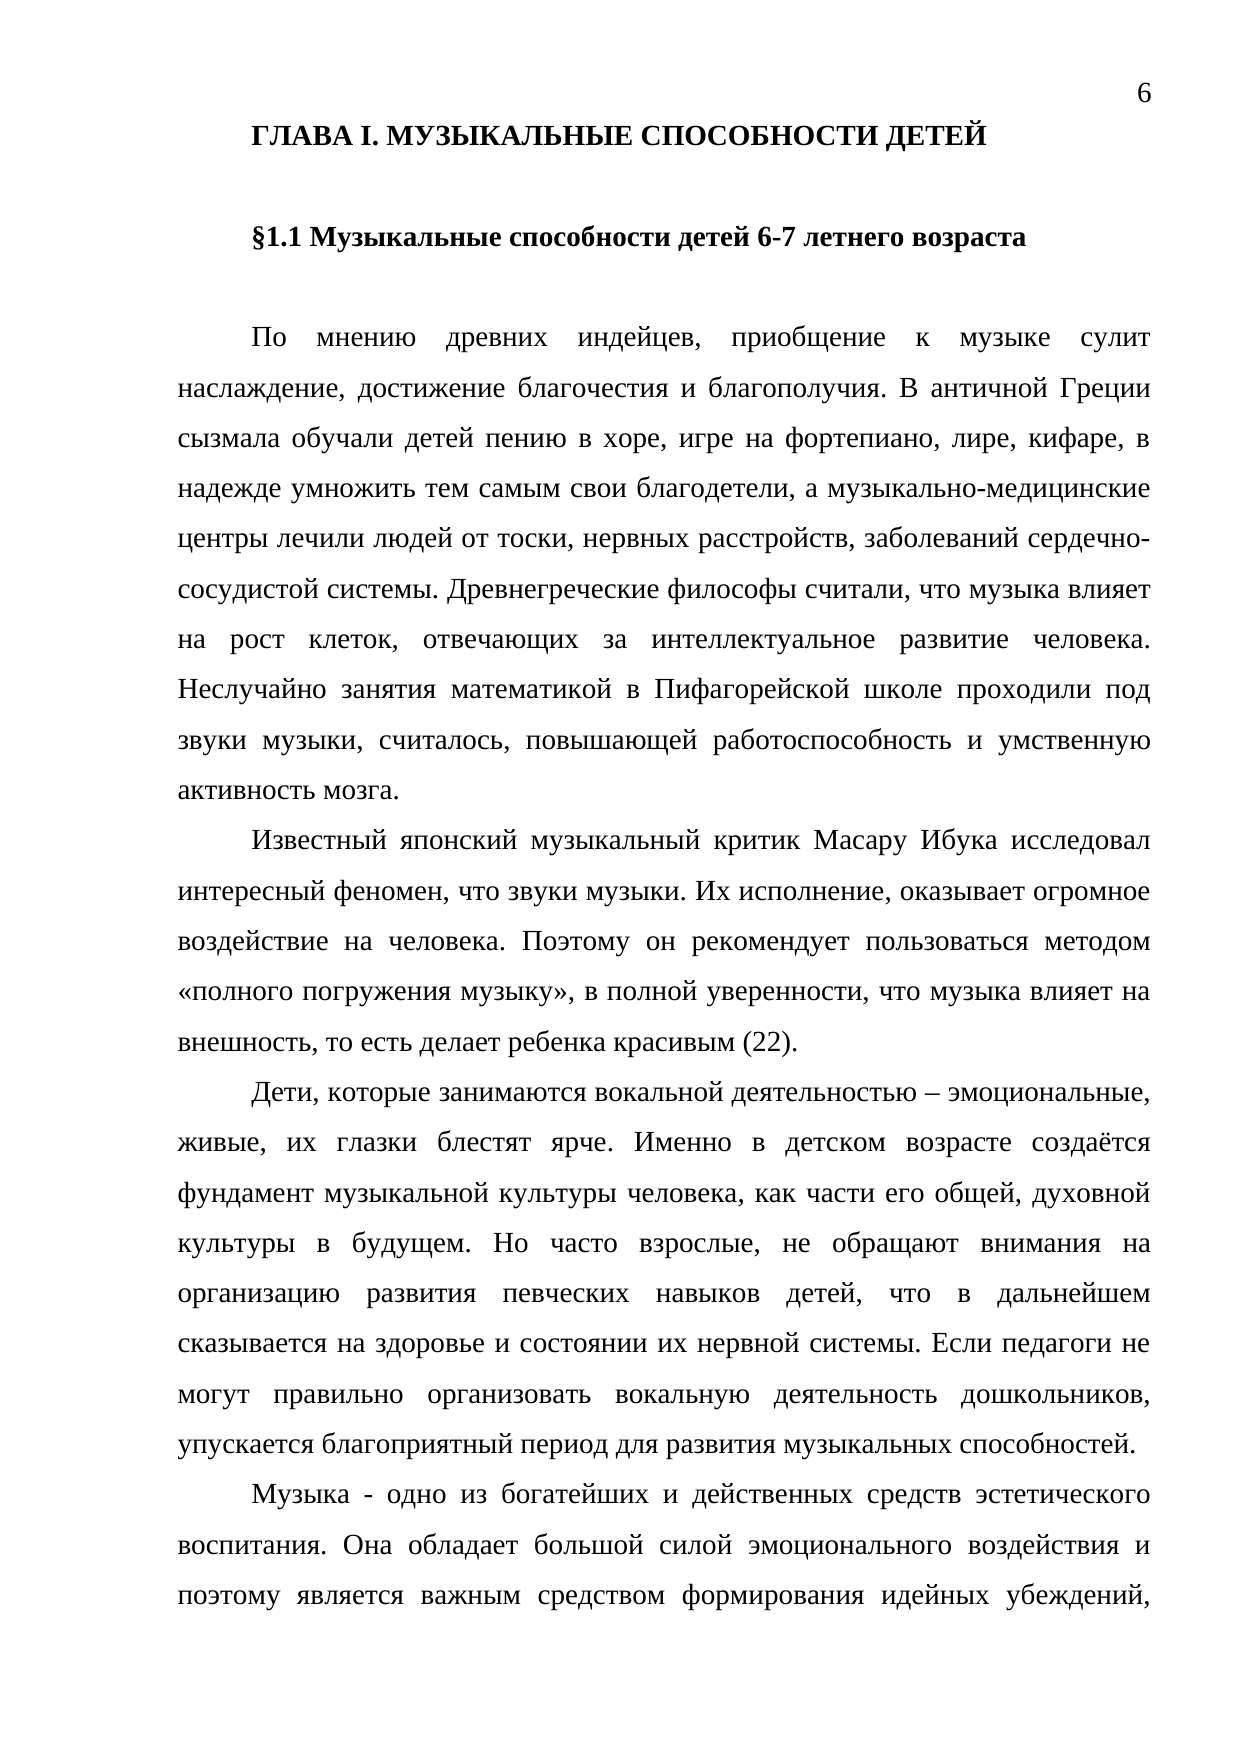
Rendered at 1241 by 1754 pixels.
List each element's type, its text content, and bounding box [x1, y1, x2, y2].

text Известный японский музыкальный критик Масару Ибука исследовал интересный феномен, что звуки музыки. Их исполнение, оказывает огромное воздействие на человека. Поэтому он рекомендует пользоваться методом «полного погружения музыку», в полной уверенности, что музыка влияет на внешность, то есть делает ребенка красивым (22). [177, 822, 1152, 1057]
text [177, 1477, 1152, 1611]
text По мнению древних индейцев, приобщение к музыке сулит наслаждение, достижение благочестия и благополучия. В античной Греции сызмала обучали детей пению в хоре, игре на фортепиано, лире, кифаре, в надежде умножить тем самым свои благодетели, а музыкально-медицинские центры лечили людей от тоски, нервных расстройств, заболеваний сердечно-сосудистой системы. Древнегреческие философы считали, что музыка влияет на рост клеток, отвечающих за интеллектуальное развитие человека. Неслучайно занятия математикой в Пифагорейской школе проходили под звуки музыки, считалось, повышающей работоспособность и умственную активность мозга. [177, 319, 1152, 806]
text Дети, которые занимаются вокальной деятельностью – эмоциональные, живые, их глазки блестят ярче. Именно в детском возрасте создаётся фундамент музыкальной культуры человека, как части его общей, духовной культуры в будущем. Но часто взрослые, не обращают внимания на организацию развития певческих навыков детей, что в дальнейшем сказывается на здоровье и состоянии их нервной системы. Если педагоги не могут правильно организовать вокальную деятельность дошкольников, упускается благоприятный период для развития музыкальных способностей. [177, 1074, 1152, 1460]
text ГЛАВА I. МУЗЫКАЛЬНЫЕ СПОСОБНОСТИ ДЕТЕЙ [177, 118, 1152, 152]
text §1.1 Музыкальные способности детей 6-7 летнего возраста [177, 219, 1152, 252]
